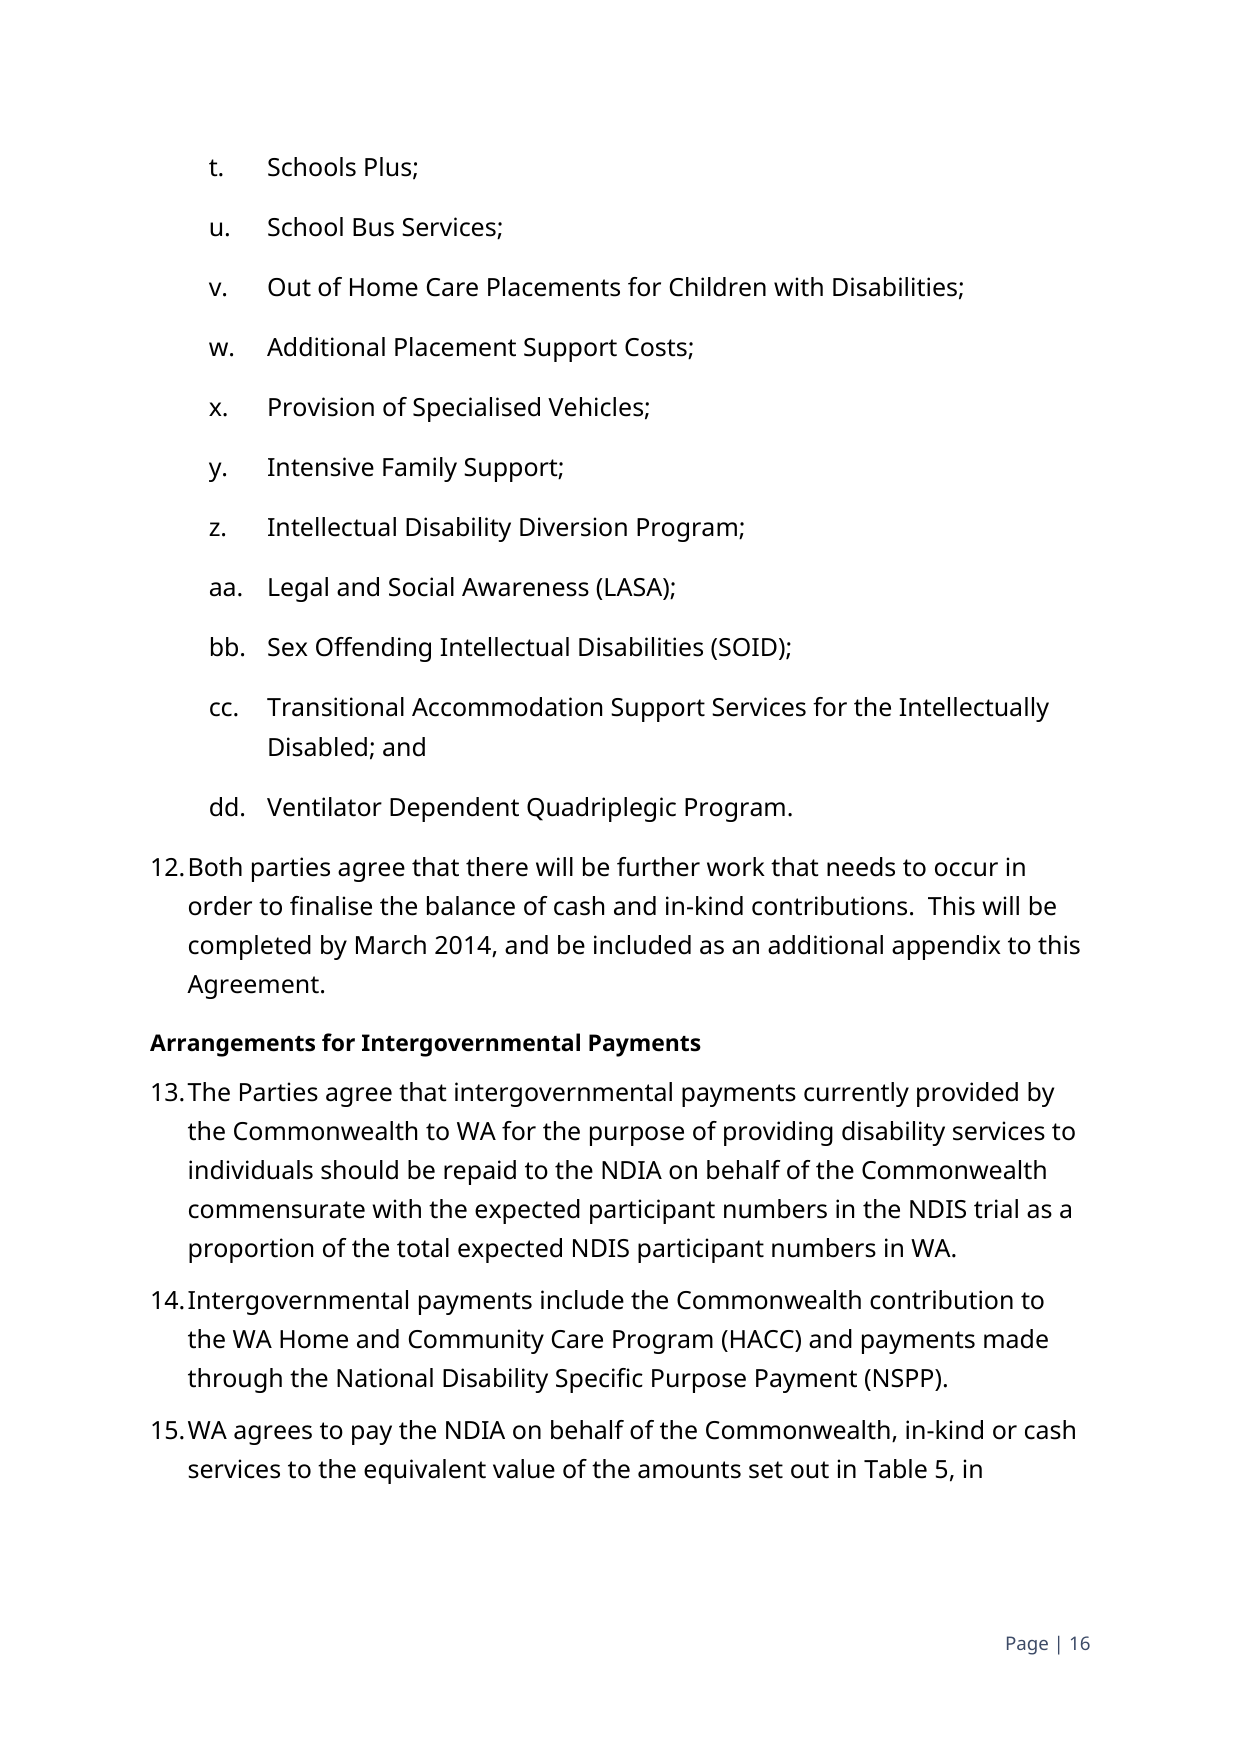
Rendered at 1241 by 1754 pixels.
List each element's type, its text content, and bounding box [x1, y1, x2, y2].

list Provision of Specialised Vehicles; [208, 390, 1090, 424]
list Additional Placement Support Costs; [208, 330, 1090, 364]
list Intergovernmental payments include the Commonwealth contribution to the WA Home and Community Care Program (HACC) and payments made through the National Disability Specific Purpose Payment (NSPP). [150, 1283, 1090, 1395]
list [150, 1413, 1090, 1486]
list Intensive Family Support; [208, 450, 1090, 484]
list School Bus Services; [208, 210, 1090, 244]
list Sex Offending Intellectual Disabilities (SOID); [208, 630, 1090, 664]
list Transitional Accommodation Support Services for the Intellectually Disabled; and [208, 690, 1090, 763]
list Out of Home Care Placements for Children with Disabilities; [208, 270, 1090, 304]
list Schools Plus; [208, 150, 1090, 184]
list Both parties agree that there will be further work that needs to occur in order to finalise the balance of cash and in-kind contributions. This will be completed by March 2014, and be included as an additional appendix to this Agreement. [150, 849, 1090, 1001]
subtitle Arrangements for Intergovernmental Payments [150, 1027, 1090, 1058]
list Legal and Social Awareness (LASA); [208, 570, 1090, 604]
list Ventilator Dependent Quadriplegic Program. [208, 789, 1090, 823]
list Intellectual Disability Diversion Program; [208, 510, 1090, 544]
list The Parties agree that intergovernmental payments currently provided by the Commonwealth to WA for the purpose of providing disability services to individuals should be repaid to the NDIA on behalf of the Commonwealth commensurate with the expected participant numbers in the NDIS trial as a proportion of the total expected NDIS participant numbers in WA. [150, 1074, 1090, 1265]
